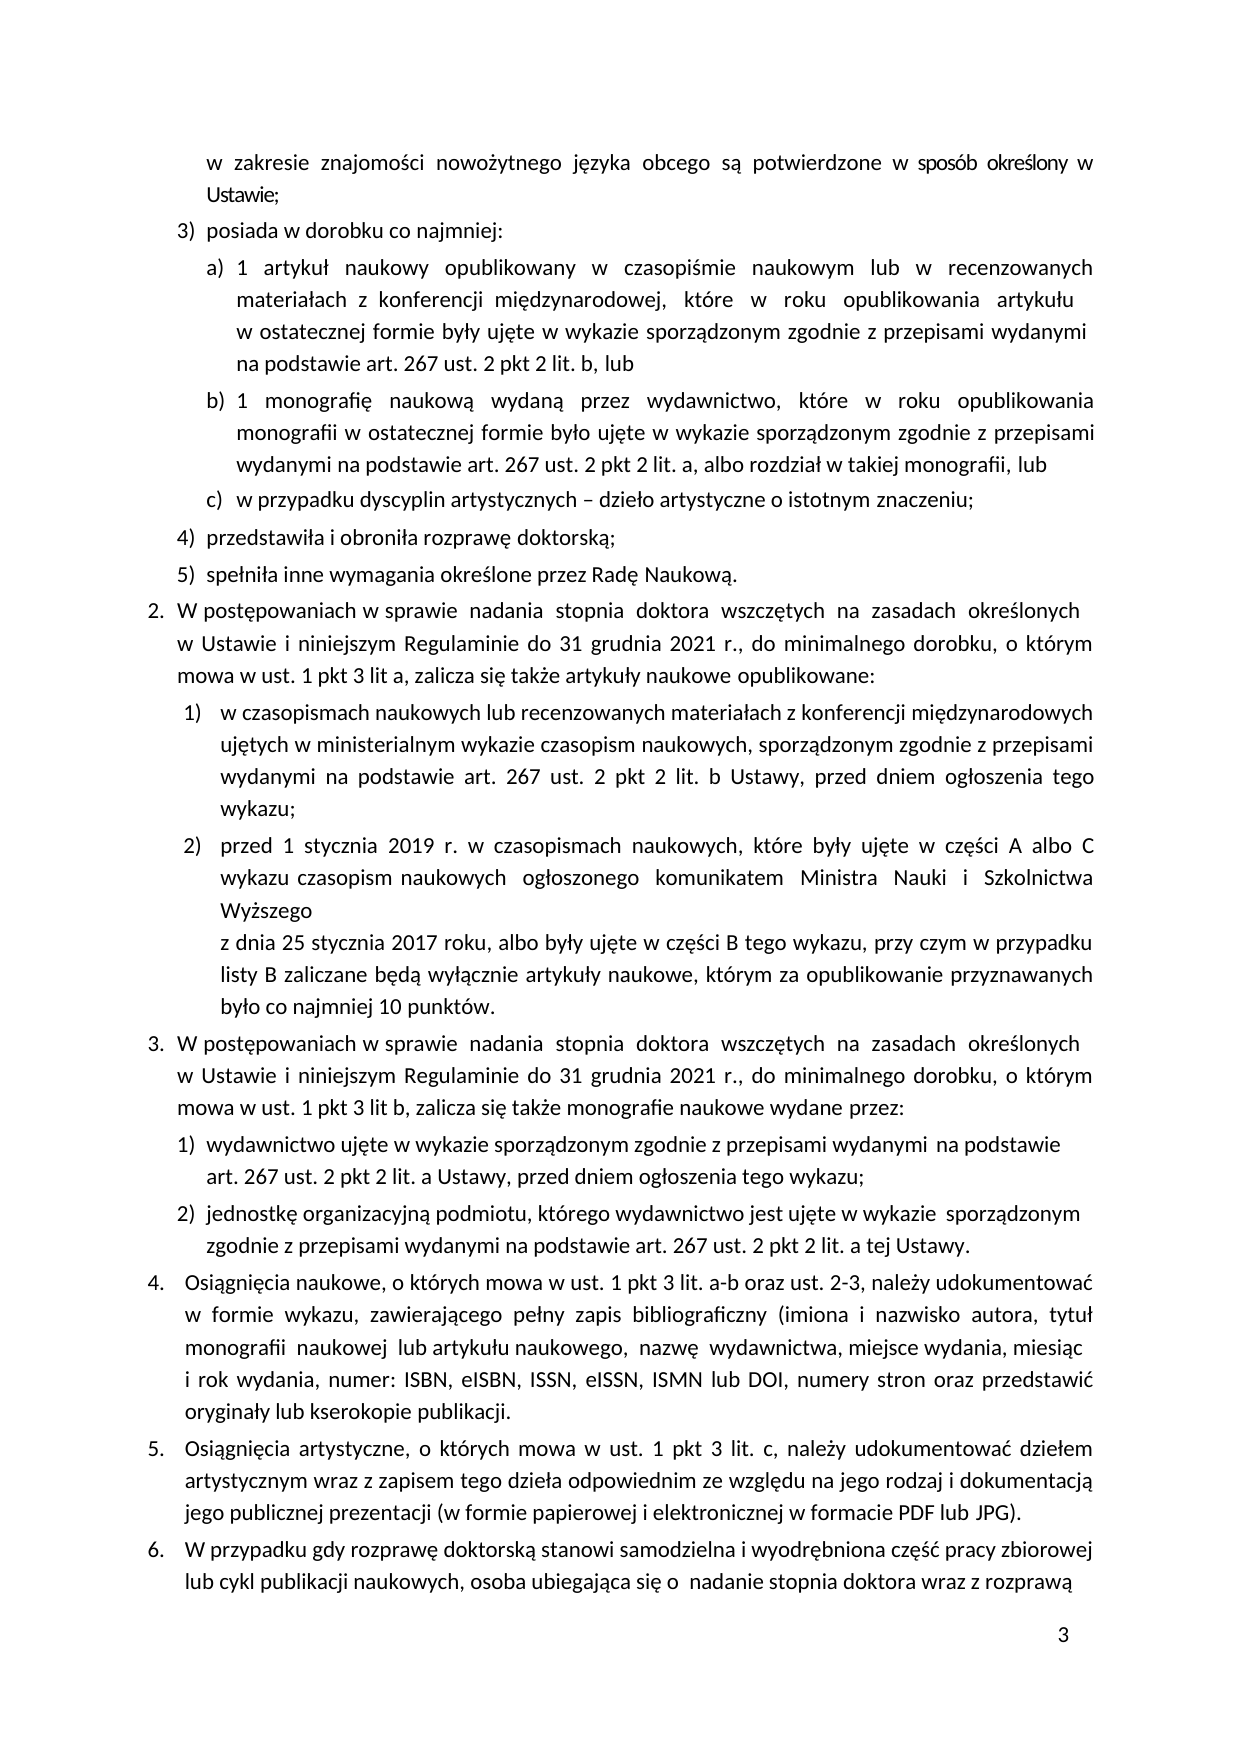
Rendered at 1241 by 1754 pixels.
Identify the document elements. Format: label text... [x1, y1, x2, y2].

list przedstawiła i obroniła rozprawę doktorską; [177, 523, 1107, 551]
list wydawnictwo ujęte w wykazie sporządzonym zgodnie z przepisami wydanymi na podstawie [177, 1130, 1107, 1158]
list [177, 148, 1094, 208]
list 1 monografię naukową wydaną przez wydawnictwo, które w roku opublikowania monografii w ostatecznej formie było ujęte w wykazie sporządzonym zgodnie z przepisami wydanymi na podstawie art. 267 ust. 2 pkt 2 lit. a, albo rozdział w takiej monografii, lub [206, 386, 1095, 478]
list w przypadku dyscyplin artystycznych – dzieło artystyczne o istotnym znaczeniu; [206, 485, 1107, 513]
list posiada w dorobku co najmniej: [177, 216, 1107, 244]
list w czasopismach naukowych lub recenzowanych materiałach z konferencji międzynarodowych ujętych w ministerialnym wykazie czasopism naukowych, sporządzonym zgodnie z przepisami wydanymi na podstawie art. 267 ust. 2 pkt 2 lit. b Ustawy, przed dniem ogłoszenia tego wykazu; [183, 698, 1094, 823]
list Osiągnięcia artystyczne, o których mowa w ust. 1 pkt 3 lit. c, należy udokumentować dziełem artystycznym wraz z zapisem tego dzieła odpowiednim ze względu na jego rodzaj i dokumentacją jego publicznej prezentacji (w formie papierowej i elektronicznej w formacie PDF lub JPG). [147, 1434, 1094, 1526]
list Osiągnięcia naukowe, o których mowa w ust. 1 pkt 3 lit. a-b oraz ust. 2-3, należy udokumentować w formie wykazu, zawierającego pełny zapis bibliograficzny (imiona i nazwisko autora, tytuł monografii naukowej lub artykułu naukowego, nazwę wydawnictwa, miejsce wydania, miesiąc i rok wydania, numer: ISBN, eISBN, ISSN, eISSN, ISMN lub DOI, numery stron oraz przedstawić oryginały lub kserokopie publikacji. [147, 1268, 1095, 1425]
list przed 1 stycznia 2019 r. w czasopismach naukowych, które były ujęte w części A albo C wykazu czasopism naukowych ogłoszonego komunikatem Ministra Nauki i Szkolnictwa Wyższego z dnia 25 stycznia 2017 roku, albo były ujęte w części B tego wykazu, przy czym w przypadku listy B zaliczane będą wyłącznie artykuły naukowe, którym za opublikowanie przyznawanych było co najmniej 10 punktów. [183, 831, 1095, 1020]
list jednostkę organizacyjną podmiotu, którego wydawnictwo jest ujęte w wykazie sporządzonym [177, 1199, 1107, 1227]
list 1 artykuł naukowy opublikowany w czasopiśmie naukowym lub w recenzowanych materiałach z konferencji międzynarodowej, które w roku opublikowania artykułu w ostatecznej formie były ujęte w wykazie sporządzonym zgodnie z przepisami wydanymi na podstawie art. 267 ust. 2 pkt 2 lit. b, lub [206, 253, 1095, 377]
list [147, 1535, 1095, 1595]
list W postępowaniach w sprawie nadania stopnia doktora wszczętych na zasadach określonych w Ustawie i niniejszym Regulaminie do 31 grudnia 2021 r., do minimalnego dorobku, o którym mowa w ust. 1 pkt 3 lit b, zalicza się także monografie naukowe wydane przez: [147, 1029, 1094, 1121]
text art. 267 ust. 2 pkt 2 lit. a Ustawy, przed dniem ogłoszenia tego wykazu; [206, 1162, 1107, 1191]
list W postępowaniach w sprawie nadania stopnia doktora wszczętych na zasadach określonych w Ustawie i niniejszym Regulaminie do 31 grudnia 2021 r., do minimalnego dorobku, o którym mowa w ust. 1 pkt 3 lit a, zalicza się także artykuły naukowe opublikowane: [147, 597, 1094, 689]
list spełniła inne wymagania określone przez Radę Naukową. [177, 560, 1107, 588]
text zgodnie z przepisami wydanymi na podstawie art. 267 ust. 2 pkt 2 lit. a tej Ustawy. [206, 1232, 1107, 1259]
